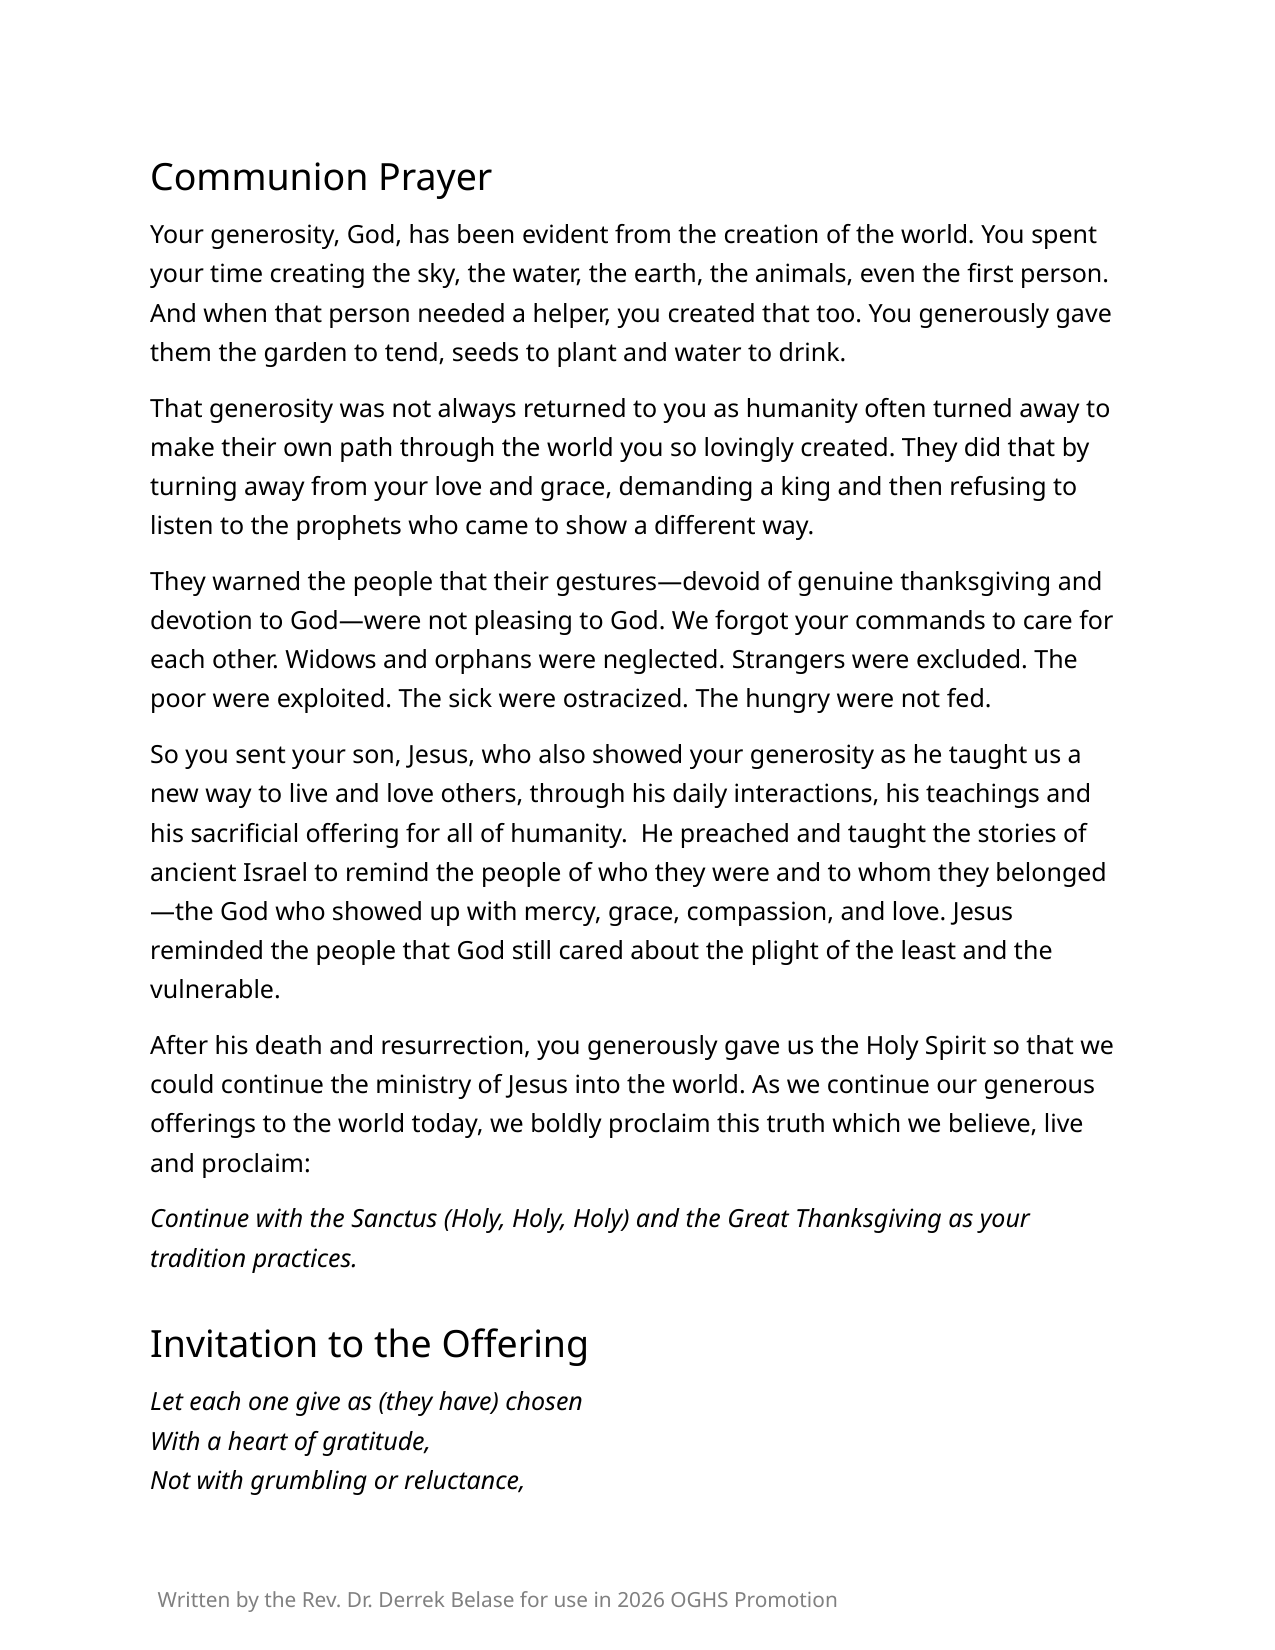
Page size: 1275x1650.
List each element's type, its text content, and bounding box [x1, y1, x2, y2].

text That generosity was not always returned to you as humanity often turned away to make their own path through the world you so lovingly created. They did that by turning away from your love and grace, demanding a king and then refusing to listen to the prophets who came to show a different way. [150, 390, 1125, 542]
text Not with grumbling or reluctance, [150, 1462, 1125, 1496]
subtitle Communion Prayer [150, 150, 1125, 201]
text Let each one give as (they have) chosen [150, 1384, 1125, 1418]
text Your generosity, God, has been evident from the creation of the world. You spent your time creating the sky, the water, the earth, the animals, even the first person. And when that person needed a helper, you created that too. You generously gave them the garden to tend, seeds to plant and water to drink. [150, 217, 1125, 368]
subtitle Invitation to the Offering [150, 1317, 1125, 1368]
text With a heart of gratitude, [150, 1423, 1125, 1457]
text Continue with the Sanctus (Holy, Holy, Holy) and the Great Thanksgiving as your tradition practices. [150, 1201, 1125, 1274]
text So you sent your son, Jesus, who also showed your generosity as he taught us a new way to live and love others, through his daily interactions, his teachings and his sacrificial offering for all of humanity. He preached and taught the stories of ancient Israel to remind the people of who they were and to whom they belonged—the God who showed up with mercy, grace, compassion, and love. Jesus reminded the people that God still cared about the plight of the least and the vulnerable. [150, 737, 1125, 1006]
text They warned the people that their gestures—devoid of genuine thanksgiving and devotion to God—were not pleasing to God. We forgot your commands to care for each other. Widows and orphans were neglected. Strangers were excluded. The poor were exploited. The sick were ostracized. The hungry were not fed. [150, 564, 1125, 715]
text After his death and resurrection, you generously gave us the Holy Spirit so that we could continue the ministry of Jesus into the world. As we continue our generous offerings to the world today, we boldly proclaim this truth which we believe, live and proclaim: [150, 1028, 1125, 1179]
